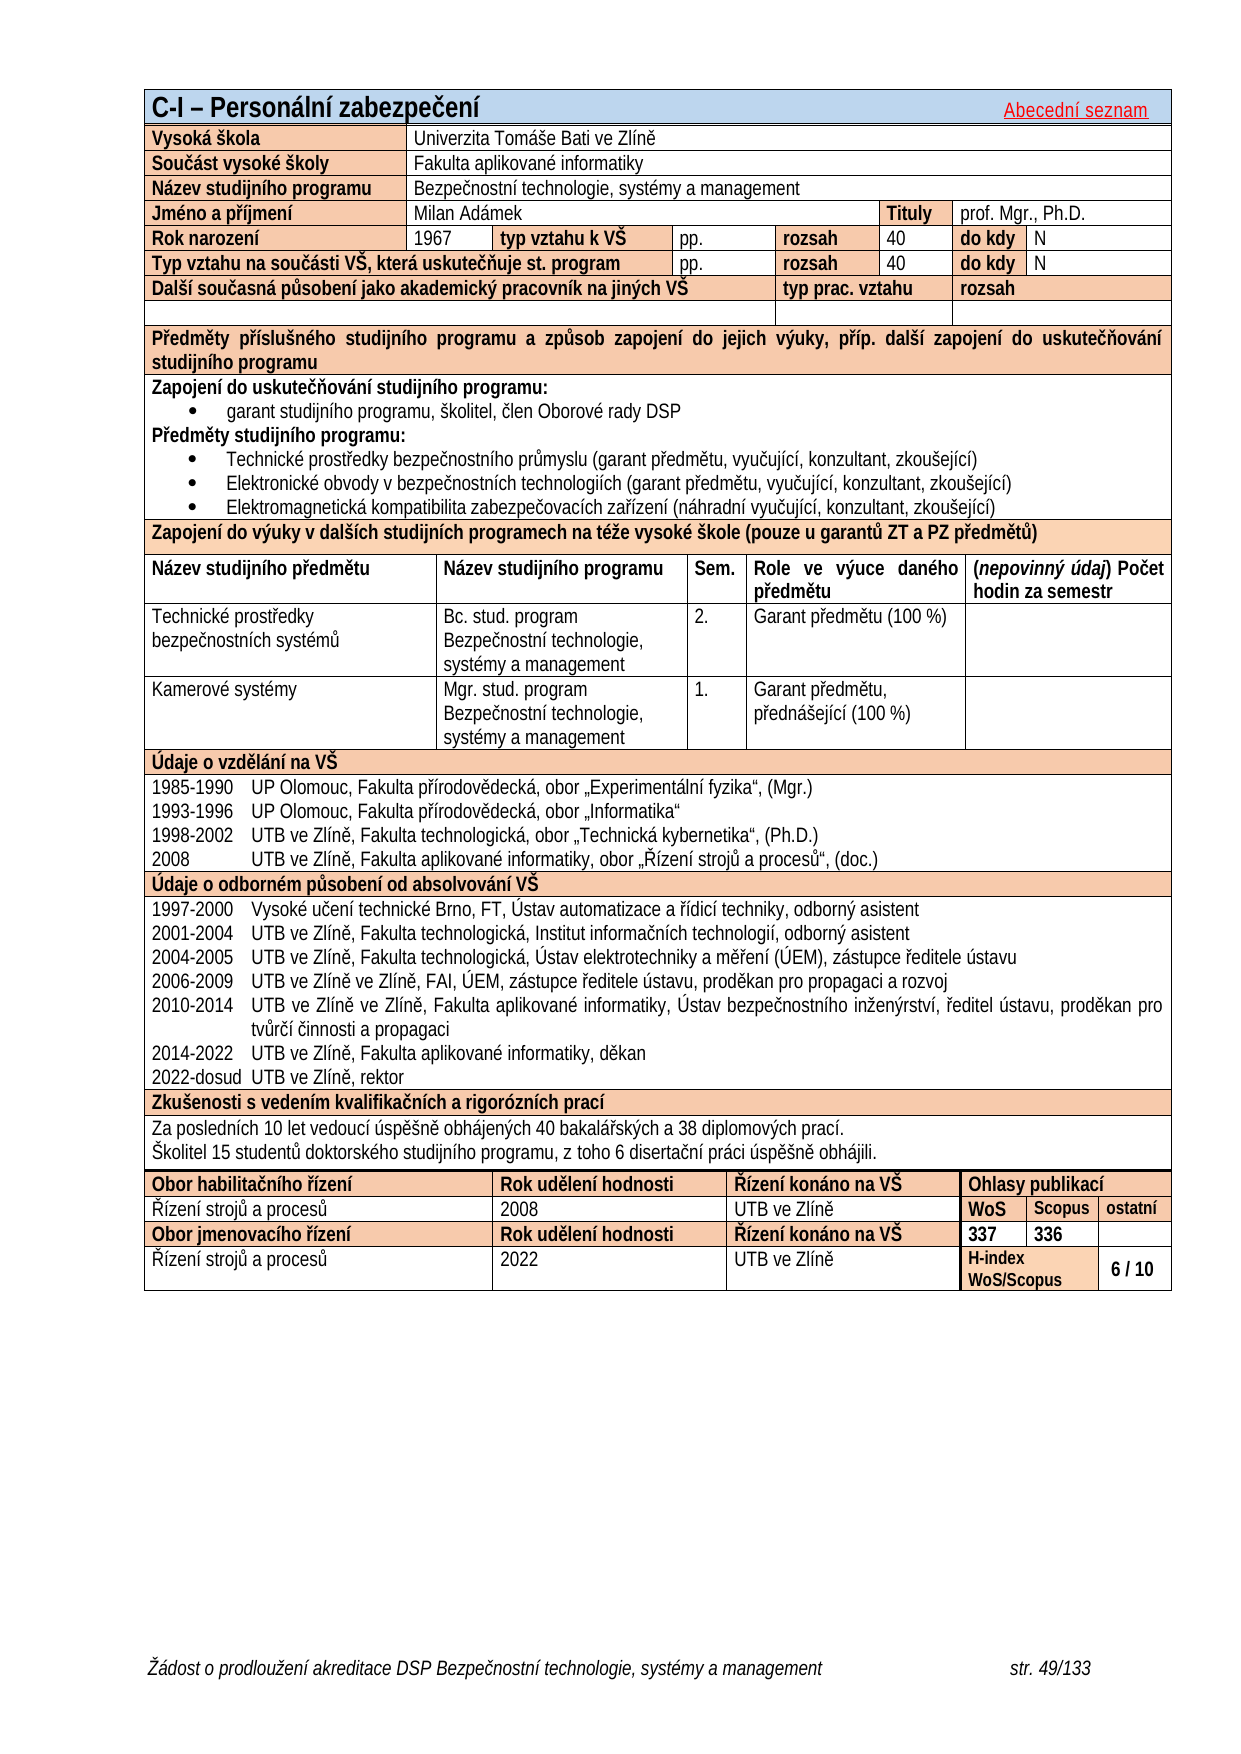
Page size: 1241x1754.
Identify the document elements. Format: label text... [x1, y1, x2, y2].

table_cell Jméno a příjmení [145, 201, 406, 225]
table_cell 2. [688, 604, 746, 676]
table_cell Typ vztahu na součásti VŠ, která uskutečňuje st. program [145, 251, 672, 275]
table_cell rozsah [776, 251, 879, 275]
table_cell Scopus [1027, 1197, 1098, 1221]
table_cell Technické prostředky bezpečnostních systémů [145, 604, 436, 676]
table_cell Rok udělení hodnosti [493, 1222, 726, 1246]
table_cell [145, 301, 775, 325]
table_cell pp. [673, 226, 775, 250]
table_cell Zkušenosti s vedením kvalifikačních a rigorózních prací [145, 1090, 1171, 1115]
table_header C-I – Personální zabezpečení Abecední seznam [145, 90, 1171, 123]
table_cell Mgr. stud. program Bezpečnostní technologie, systémy a management [437, 677, 687, 749]
table_cell Fakulta aplikované informatiky [407, 151, 1171, 175]
table_cell H-index WoS/Scopus [962, 1247, 1098, 1290]
table_cell Obor habilitačního řízení [145, 1172, 492, 1196]
table_cell Role ve výuce daného předmětu [747, 555, 965, 603]
table_cell Tituly [880, 201, 952, 225]
table_cell UTB ve Zlíně [727, 1247, 959, 1290]
table_cell Garant předmětu (100 %) [747, 604, 965, 676]
table_cell Zapojení do uskutečňování studijního programu: garant studijního programu, školitel, člen Oborové rady DSP Předměty studijního programu: Technické prostředky bezpečnostního průmyslu (garant předmětu, vyučující, konzultant, zkoušející) Elektronické obvody v bezpečnostních technologiích (garant předmětu, vyučující, konzultant, zkoušející) Elektromagnetická kompatibilita zabezpečovacích zařízení (náhradní vyučující, konzultant, zkoušející) [145, 375, 1171, 519]
table_cell Za posledních 10 let vedoucí úspěšně obhájených 40 bakalářských a 38 diplomových prací. Školitel 15 studentů doktorského studijního programu, z toho 6 disertační práci úspěšně obhájili. [145, 1116, 1171, 1169]
table_cell 1997-2000 Vysoké učení technické Brno, FT, Ústav automatizace a řídicí techniky, odborný asistent 2001-2004 UTB ve Zlíně, Fakulta technologická, Institut informačních technologií, odborný asistent 2004-2005 UTB ve Zlíně, Fakulta technologická, Ústav elektrotechniky a měření (ÚEM), zástupce ředitele ústavu 2006-2009 UTB ve Zlíně ve Zlíně, FAI, ÚEM, zástupce ředitele ústavu, proděkan pro propagaci a rozvoj 2010-2014 UTB ve Zlíně ve Zlíně, Fakulta aplikované informatiky, Ústav bezpečnostního inženýrství, ředitel ústavu, proděkan pro tvůrčí činnosti a propagaci 2014-2022 UTB ve Zlíně, Fakulta aplikované informatiky, děkan 2022-dosud UTB ve Zlíně, rektor [145, 897, 1171, 1089]
table_cell do kdy [953, 226, 1026, 250]
table_cell Kamerové systémy [145, 677, 436, 749]
table_cell Milan Adámek [407, 201, 879, 225]
table_cell Řízení konáno na VŠ [727, 1222, 959, 1246]
table_cell 2008 [493, 1197, 726, 1221]
table_cell Ohlasy publikací [962, 1172, 1171, 1196]
table_cell Řízení strojů a procesů [145, 1247, 492, 1290]
table_cell Bezpečnostní technologie, systémy a management [407, 176, 1171, 200]
table_cell Zapojení do výuky v dalších studijních programech na téže vysoké škole (pouze u garantů ZT a PZ předmětů) [145, 520, 1171, 554]
table_cell Další současná působení jako akademický pracovník na jiných VŠ [145, 276, 775, 300]
table_cell Předměty příslušného studijního programu a způsob zapojení do jejich výuky, příp. další zapojení do uskutečňování studijního programu [145, 326, 1171, 374]
table_cell [953, 301, 1171, 325]
table_cell N [1027, 251, 1171, 275]
table_cell Název studijního programu [145, 176, 406, 200]
table_cell Údaje o vzdělání na VŠ [145, 750, 1171, 774]
table_cell Univerzita Tomáše Bati ve Zlíně [407, 126, 1171, 150]
table_cell Řízení strojů a procesů [145, 1197, 492, 1221]
table_cell Název studijního programu [437, 555, 687, 603]
table_cell Řízení konáno na VŠ [727, 1172, 959, 1196]
table_cell UTB ve Zlíně [727, 1197, 959, 1221]
table_cell N [1027, 226, 1171, 250]
table_cell (nepovinný údaj) Počet hodin za semestr [966, 555, 1171, 603]
table_cell Obor jmenovacího řízení [145, 1222, 492, 1246]
table_cell WoS [962, 1197, 1026, 1221]
table_cell 1967 [407, 226, 492, 250]
table_cell Rok udělení hodnosti [493, 1172, 726, 1196]
table_cell rozsah [776, 226, 879, 250]
table_cell ostatní [1099, 1197, 1171, 1221]
table_cell rozsah [953, 276, 1171, 300]
table_cell prof. Mgr., Ph.D. [953, 201, 1171, 225]
table_cell typ prac. vztahu [776, 276, 952, 300]
table_cell Garant předmětu, přednášející (100 %) [747, 677, 965, 749]
table_cell Název studijního předmětu [145, 555, 436, 603]
table_cell Vysoká škola [145, 126, 406, 150]
table_cell do kdy [953, 251, 1026, 275]
table_cell [966, 604, 1171, 676]
table_cell 1985-1990 UP Olomouc, Fakulta přírodovědecká, obor „Experimentální fyzika“, (Mgr.) 1993-1996 UP Olomouc, Fakulta přírodovědecká, obor „Informatika“ 1998-2002 UTB ve Zlíně, Fakulta technologická, obor „Technická kybernetika“, (Ph.D.) 2008 UTB ve Zlíně, Fakulta aplikované informatiky, obor „Řízení strojů a procesů“, (doc.) [145, 775, 1171, 871]
table_cell [966, 677, 1171, 749]
table_cell [1099, 1222, 1171, 1246]
table_cell 2022 [493, 1247, 726, 1290]
table_cell Údaje o odborném působení od absolvování VŠ [145, 872, 1171, 896]
table_cell Rok narození [145, 226, 406, 250]
table_cell 40 [880, 251, 952, 275]
table_cell 6 / 10 [1099, 1247, 1171, 1290]
table_cell Sem. [688, 555, 746, 603]
table_cell pp. [673, 251, 775, 275]
table_cell 40 [880, 226, 952, 250]
table_cell 1. [688, 677, 746, 749]
table_cell Součást vysoké školy [145, 151, 406, 175]
table_cell Bc. stud. program Bezpečnostní technologie, systémy a management [437, 604, 687, 676]
table_cell 336 [1027, 1222, 1098, 1246]
table_cell [776, 301, 952, 325]
table_cell typ vztahu k VŠ [493, 226, 672, 250]
table_cell 337 [962, 1222, 1026, 1246]
